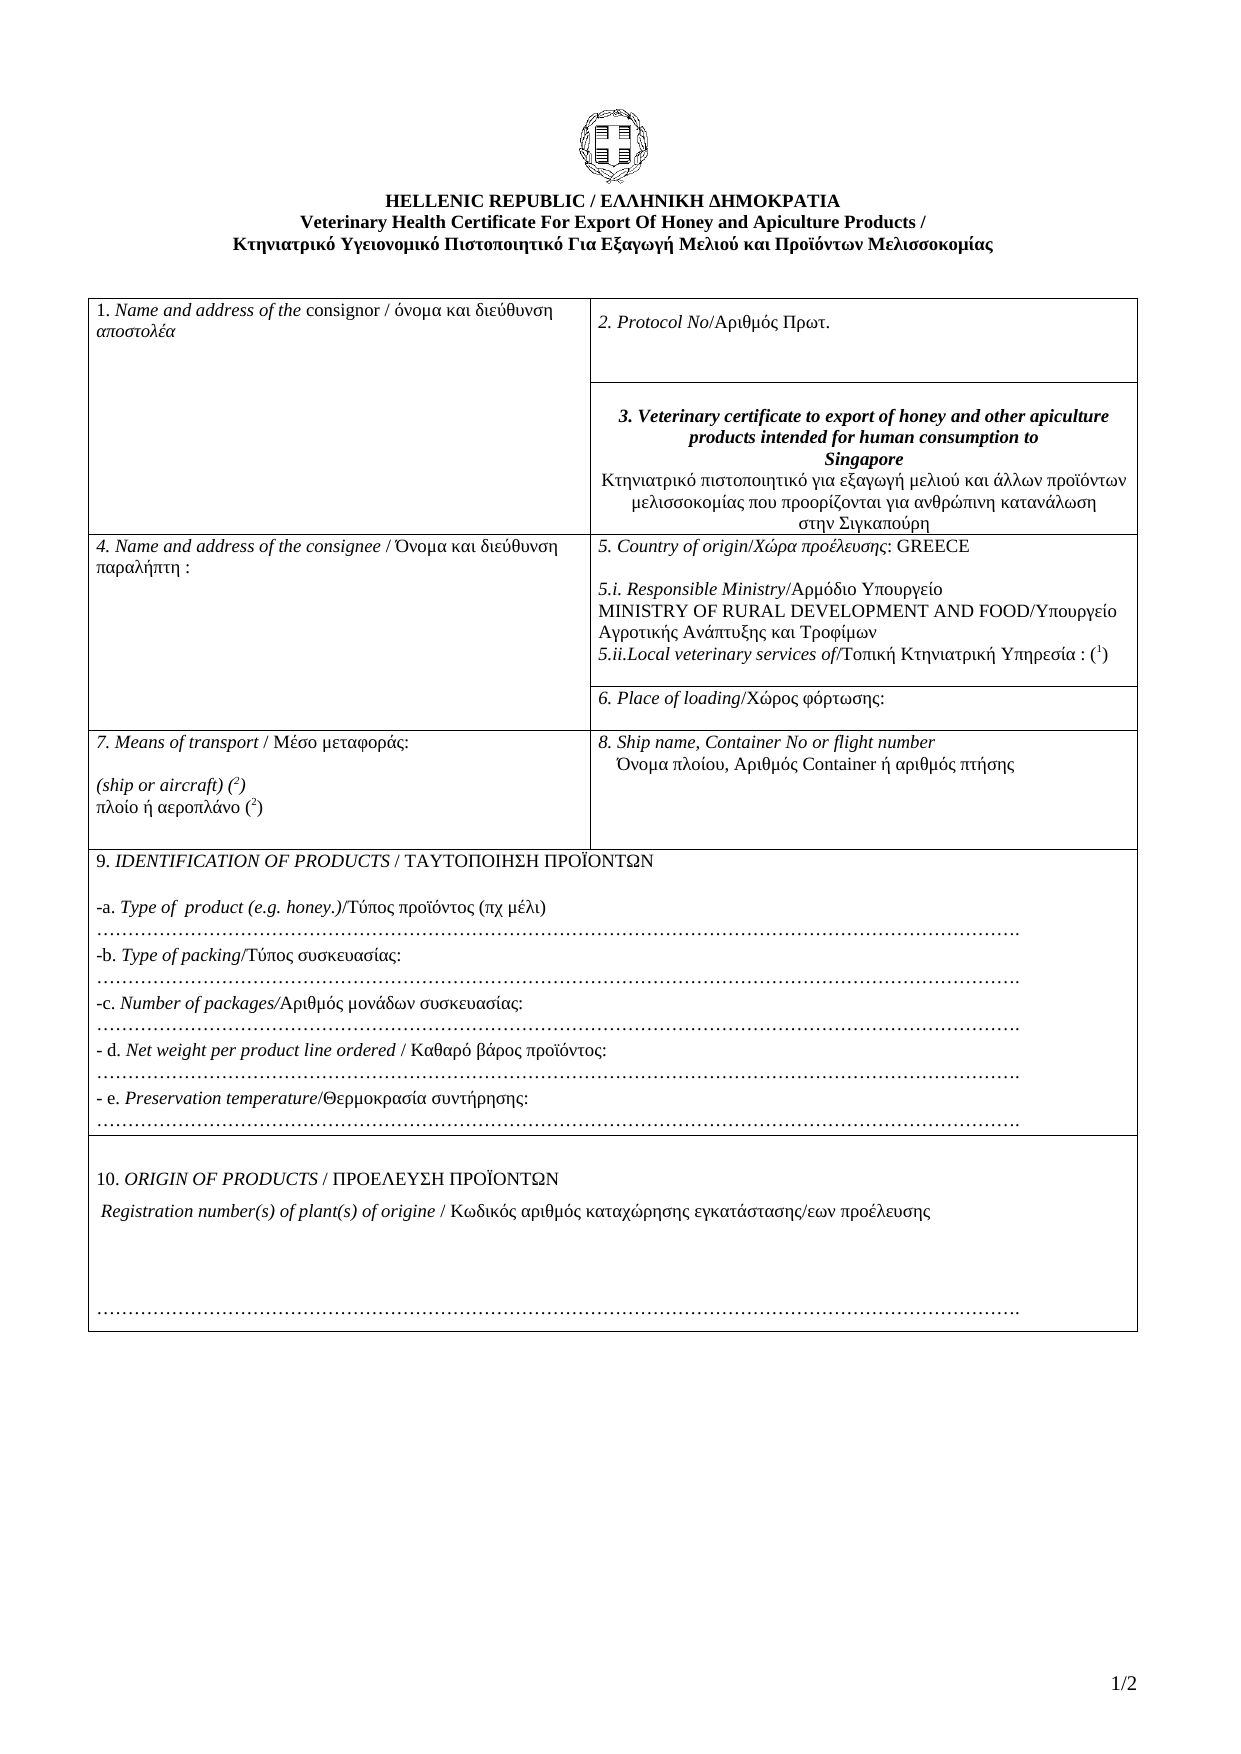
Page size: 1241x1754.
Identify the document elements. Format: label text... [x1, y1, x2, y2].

table_cell 5. Country of origin/Χώρα προέλευσης: GREECE 5.i. Responsible Ministry/Αρμόδιο Υπουργείο MINISTRY OF RURAL DEVELOPMENT AND FOOD/Υπουργείο Αγροτικής Ανάπτυξης και Τροφίμων 5.ii.Local veterinary services of/Τοπική Κτηνιατρική Υπηρεσία : (1) [591, 535, 1137, 686]
table_cell 10. ORIGIN OF PRODUCTS / ΠΡΟΕΛΕΥΣΗ ΠΡΟΪΟΝΤΩΝ Registration number(s) of plant(s) of origine / Κωδικός αριθμός καταχώρησης εγκατάστασης/εων προέλευσης …………………………………………………………………………………………………………………………………. [89, 1136, 1137, 1331]
table_cell 3. Veterinary certificate to export of honey and other apiculture products intended for human consumption to Singapore Κτηνιατρικό πιστοποιητικό για εξαγωγή μελιού και άλλων προϊόντων μελισσοκομίας που προορίζονται για ανθρώπινη κατανάλωση στην Σιγκαπούρη [591, 383, 1137, 534]
table_cell -b. Type of packing/Τύπος συσκευασίας: …………………………………………………………………………………………………………………………………. [89, 944, 1137, 992]
table_cell 6. Place of loading/Χώρος φόρτωσης: [591, 687, 1137, 730]
text HELLENIC REPUBLIC / ΕΛΛΗΝΙΚΗ ΔΗΜΟΚΡΑΤΙΑ [89, 190, 1137, 211]
table_cell -a. Type of product (e.g. honey.)/Τύπος προϊόντος (πχ μέλι) …………………………………………………………………………………………………………………………………. [89, 896, 1137, 944]
table_cell 9. IDENTIFICATION OF PRODUCTS / ΤΑΥΤΟΠΟΙΗΣΗ ΠΡΟΪΟΝΤΩΝ [89, 850, 1137, 896]
table_header 2. Protocol No/Αριθμός Πρωτ. [591, 299, 1137, 382]
table_cell 8. Ship name, Container No or flight number Όνομα πλοίου, Αριθμός Container ή αριθμός πτήσης [591, 731, 1137, 849]
table_cell -c. Νumber of packages/Αριθμός μονάδων συσκευασίας: …………………………………………………………………………………………………………………………………. [89, 992, 1137, 1039]
table_cell - d. Net weight per product line ordered / Καθαρό βάρος προϊόντος: …………………………………………………………………………………………………………………………………. [89, 1039, 1137, 1087]
table_cell - e. Preservation temperature/Θερμοκρασία συντήρησης: …………………………………………………………………………………………………………………………………. [89, 1087, 1137, 1134]
table_cell 7. Means of transport / Μέσο μεταφοράς: (ship or aircraft) (2) πλοίο ή αεροπλάνο (2) [89, 731, 590, 849]
table_header 1. Name and address of the consignor / όνομα και διεύθυνση αποστολέα [89, 299, 590, 534]
picture [563, 103, 663, 190]
table_cell 4. Name and address of the consignee / Όνομα και διεύθυνση παραλήπτη : [89, 535, 590, 730]
text Κτηνιατρικό Υγειονομικό Πιστοποιητικό Για Εξαγωγή Mελιού και Προϊόντων Μελισσοκομίας [89, 233, 1137, 254]
text Veterinary Health Certificate For Export Of Ηoney and Apiculture Products / [89, 211, 1137, 233]
